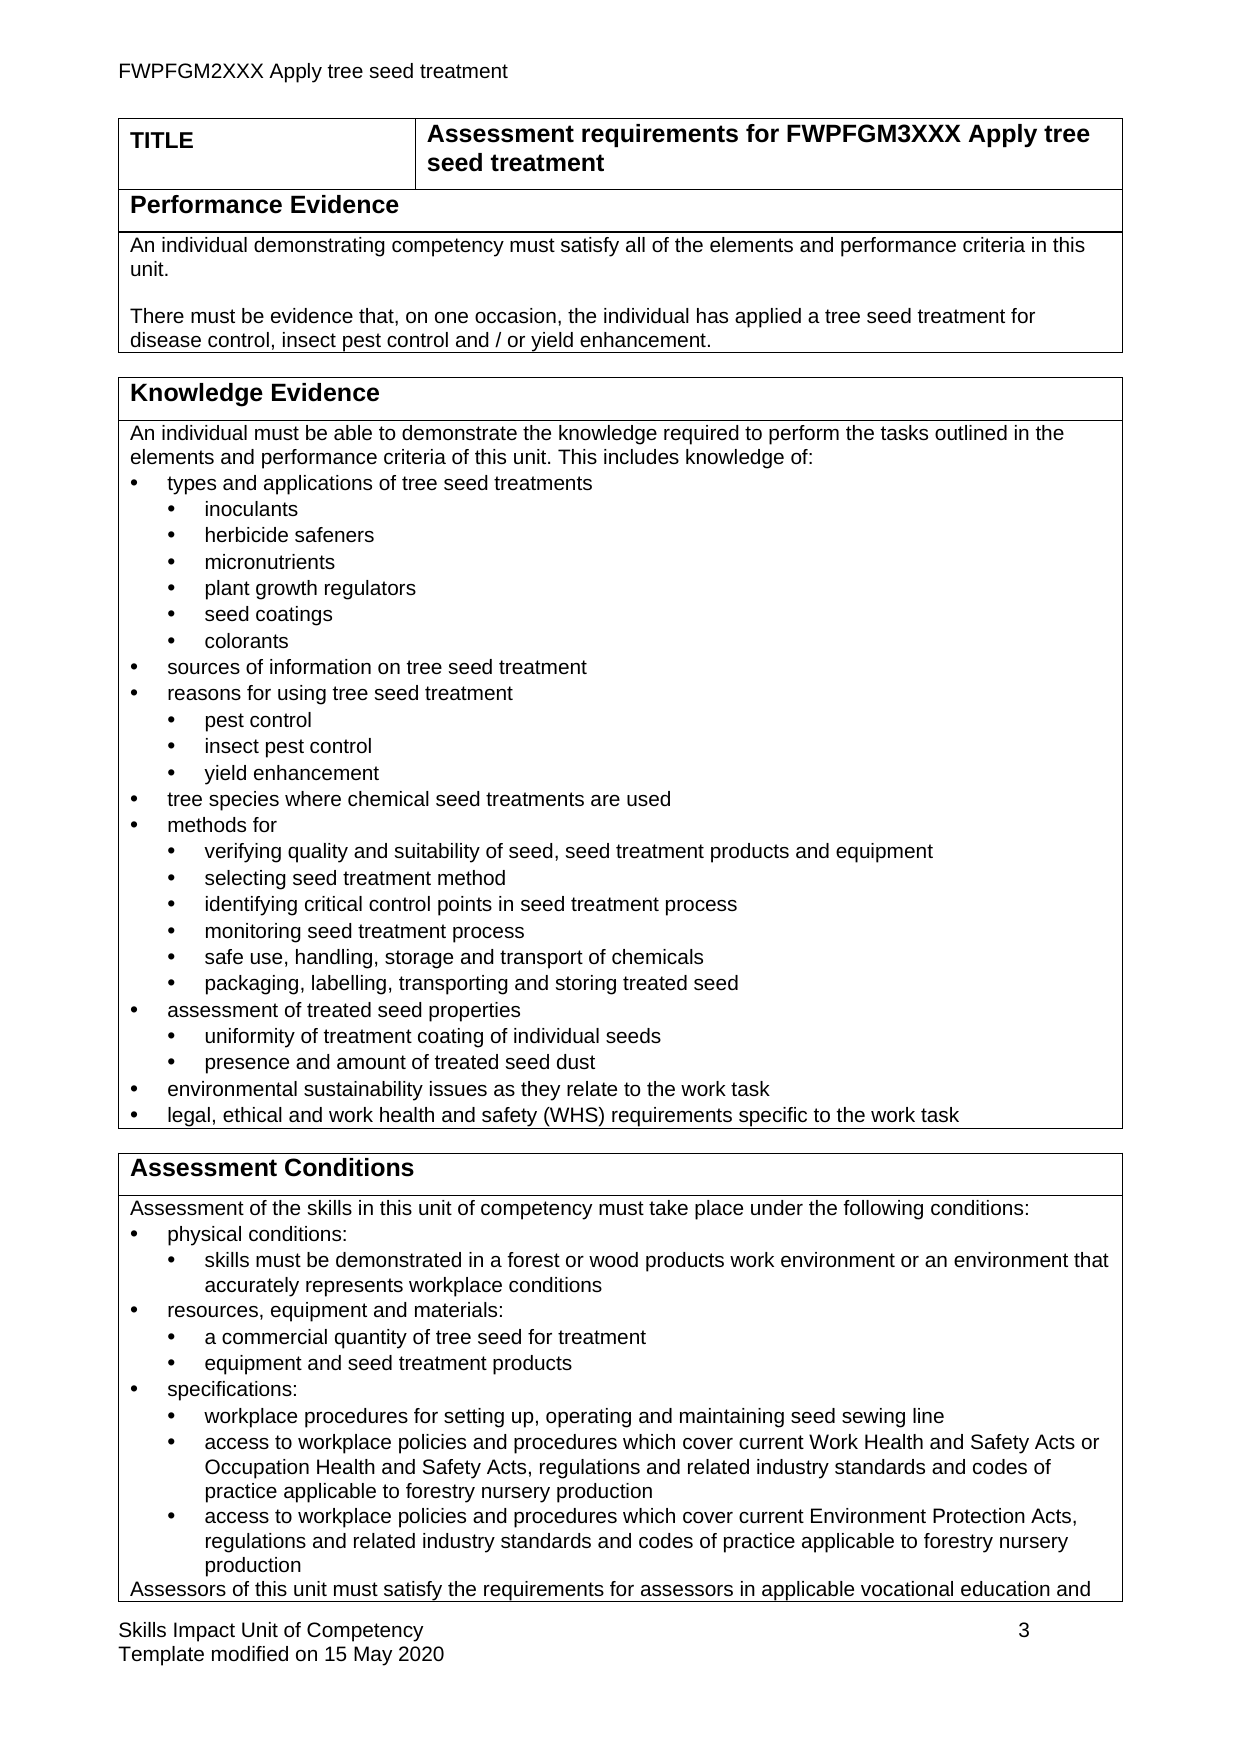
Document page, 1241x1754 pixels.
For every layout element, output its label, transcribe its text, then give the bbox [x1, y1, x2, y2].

table_header Knowledge Evidence [119, 378, 1122, 419]
table_header Assessment Conditions [119, 1154, 1122, 1195]
table_cell An individual must be able to demonstrate the knowledge required to perform the tasks outlined in the elements and performance criteria of this unit. This includes knowledge of: types and applications of tree seed treatments inoculants herbicide safeners micronutrients plant growth regulators seed coatings colorants sources of information on tree seed treatment reasons for using tree seed treatment pest control insect pest control yield enhancement tree species where chemical seed treatments are used methods for verifying quality and suitability of seed, seed treatment products and equipment selecting seed treatment method identifying critical control points in seed treatment process monitoring seed treatment process safe use, handling, storage and transport of chemicals packaging, labelling, transporting and storing treated seed assessment of treated seed properties uniformity of treatment coating of individual seeds presence and amount of treated seed dust environmental sustainability issues as they relate to the work task legal, ethical and work health and safety (WHS) requirements specific to the work task [119, 421, 1122, 1127]
table_cell Performance Evidence [119, 190, 1122, 231]
table_cell An individual demonstrating competency must satisfy all of the elements and performance criteria in this unit. There must be evidence that, on one occasion, the individual has applied a tree seed treatment for disease control, insect pest control and / or yield enhancement. [119, 233, 1122, 352]
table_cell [119, 1196, 1122, 1601]
table_header TITLE [119, 119, 415, 189]
table_header Assessment requirements for FWPFGM3XXX Apply tree seed treatment [416, 119, 1122, 189]
